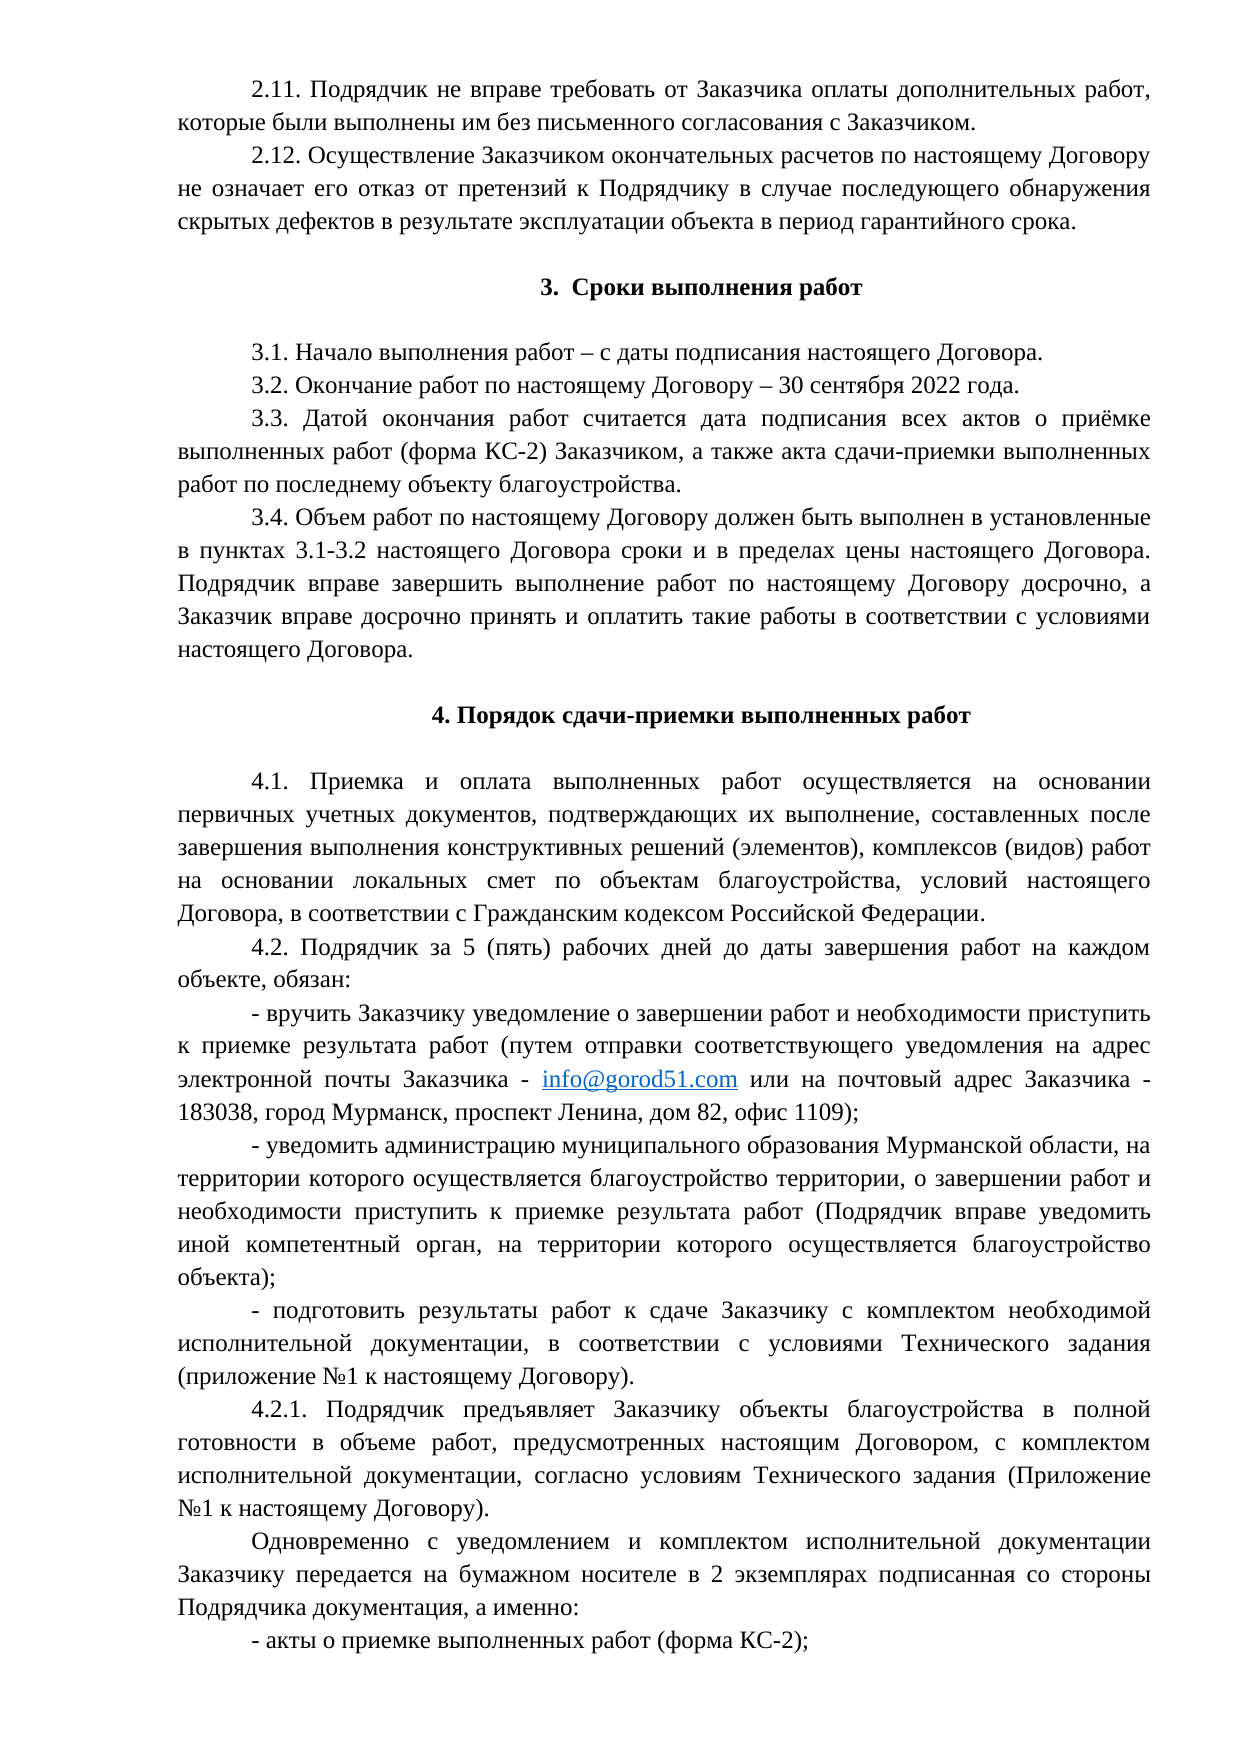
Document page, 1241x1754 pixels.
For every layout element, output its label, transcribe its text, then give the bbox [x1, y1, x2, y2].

text 4.2.1. Подрядчик предъявляет Заказчику объекты благоустройства в полной готовности в объеме работ, предусмотренных настоящим Договором, с комплектом исполнительной документации, согласно условиям Технического задания (Приложение №1 к настоящему Договору). [177, 1394, 1152, 1522]
text - подготовить результаты работ к сдаче Заказчику с комплектом необходимой исполнительной документации, в соответствии с условиями Технического задания (приложение №1 к настоящему Договору). [177, 1295, 1152, 1389]
text - акты о приемке выполненных работ (форма КС-2); [177, 1625, 1152, 1654]
text - уведомить администрацию муниципального образования Мурманской области, на территории которого осуществляется благоустройство территории, о завершении работ и необходимости приступить к приемке результата работ (Подрядчик вправе уведомить иной компетентный орган, на территории которого осуществляется благоустройство объекта); [177, 1130, 1152, 1291]
text 2.12. Осуществление Заказчиком окончательных расчетов по настоящему Договору не означает его отказ от претензий к Подрядчику в случае последующего обнаружения скрытых дефектов в результате эксплуатации объекта в период гарантийного срока. [177, 140, 1152, 235]
text 3.2. Окончание работ по настоящему Договору – 30 сентября 2022 года. [177, 370, 1152, 399]
text Одновременно с уведомлением и комплектом исполнительной документации Заказчику передается на бумажном носителе в 2 экземплярах подписанная со стороны Подрядчика документация, а именно: [177, 1526, 1152, 1621]
text 4. Порядок сдачи-приемки выполненных работ [177, 700, 1152, 729]
text 4.1. Приемка и оплата выполненных работ осуществляется на основании первичных учетных документов, подтверждающих их выполнение, составленных после завершения выполнения конструктивных решений (элементов), комплексов (видов) работ на основании локальных смет по объектам благоустройства, условий настоящего Договора, в соответствии с Гражданским кодексом Российской Федерации. [177, 766, 1152, 927]
text 2.11. Подрядчик не вправе требовать от Заказчика оплаты дополнительных работ, которые были выполнены им без письменного согласования с Заказчиком. [177, 74, 1152, 136]
text 3.3. Датой окончания работ считается дата подписания всех актов о приёмке выполненных работ (форма КС-2) Заказчиком, а также акта сдачи-приемки выполненных работ по последнему объекту благоустройства. [177, 403, 1152, 498]
text 3.4. Объем работ по настоящему Договору должен быть выполнен в установленные в пунктах 3.1-3.2 настоящего Договора сроки и в пределах цены настоящего Договора. Подрядчик вправе завершить выполнение работ по настоящему Договору досрочно, а Заказчик вправе досрочно принять и оплатить такие работы в соответствии с условиями настоящего Договора. [177, 502, 1152, 663]
text 4.2. Подрядчик за 5 (пять) рабочих дней до даты завершения работ на каждом объекте, обязан: [177, 932, 1152, 993]
text 3.1. Начало выполнения работ – с даты подписания настоящего Договора. [177, 337, 1152, 366]
text 3. Сроки выполнения работ [177, 272, 1152, 301]
text - вручить Заказчику уведомление о завершении работ и необходимости приступить к приемке результата работ (путем отправки соответствующего уведомления на адрес электронной почты Заказчика - info@gorod51.com или на почтовый адрес Заказчика - 183038, город Мурманск, проспект Ленина, дом 82, офис 1109); [177, 998, 1152, 1125]
